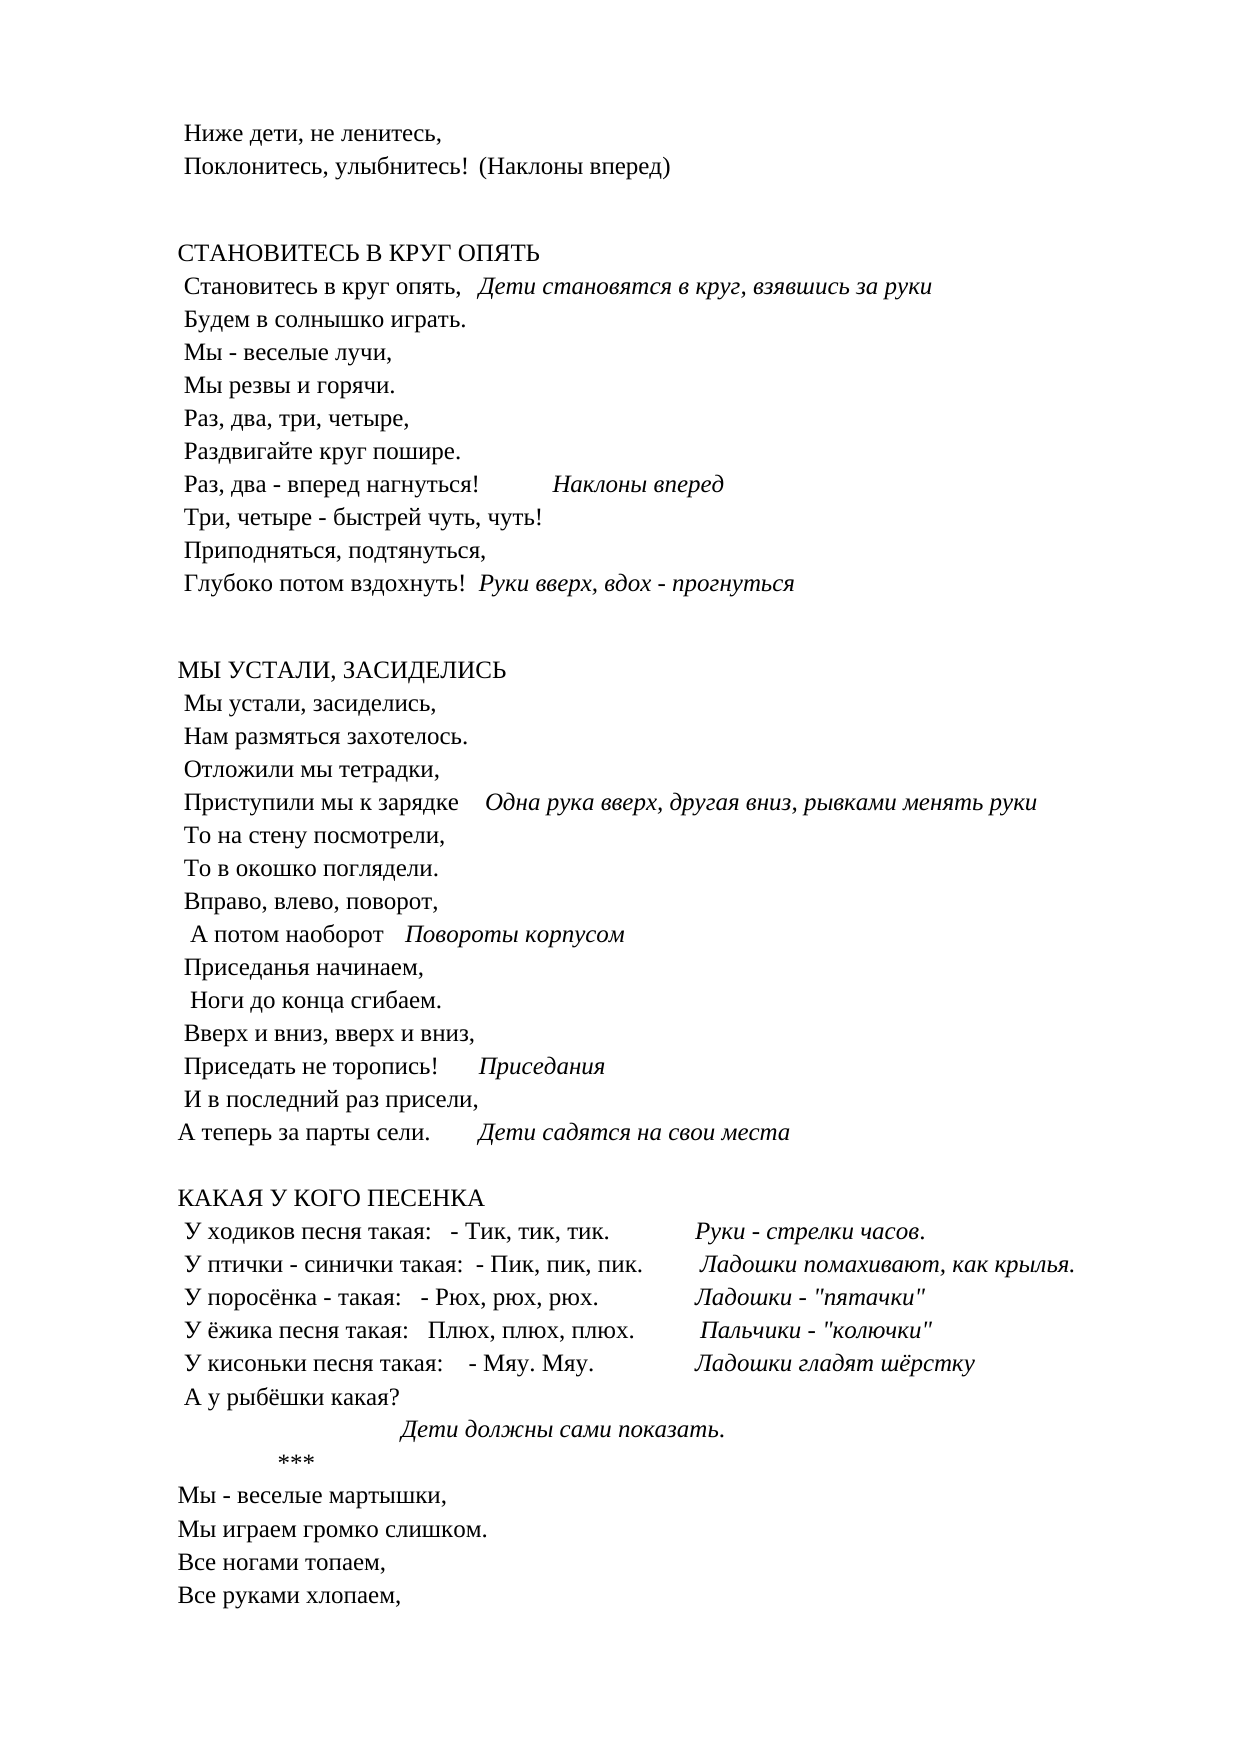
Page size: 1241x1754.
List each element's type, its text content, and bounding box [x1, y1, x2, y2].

text У птички - синички такая: - Пик, пик, пик. Ладошки помахивают, как крылья. [177, 1249, 1152, 1278]
text Раздвигайте круг пошире. [177, 436, 1152, 465]
text То на стену посмотрели, [177, 820, 1152, 849]
text Приседанья начинаем, [177, 952, 1152, 981]
text Становитесь в круг опять, Дети становятся в круг, взявшись за руки [177, 271, 1152, 300]
text У кисоньки песня такая: - Мяу. Мяу. Ладошки гладят шёрстку [177, 1348, 1152, 1377]
text МЫ УСТАЛИ, ЗАСИДЕЛИСЬ [177, 655, 1152, 684]
text То в окошко поглядели. [177, 853, 1152, 882]
text Ниже дети, не ленитесь, [177, 118, 1152, 147]
text *** [177, 1448, 1152, 1476]
text Мы играем громко слишком. [177, 1514, 1152, 1542]
text Все ногами топаем, [177, 1547, 1152, 1575]
text У поросёнка - такая: - Рюх, рюх, рюх. Ладошки - "пятачки" [177, 1282, 1152, 1311]
text Поклонитесь, улыбнитесь! (Наклоны вперед) [177, 151, 1152, 180]
text Приступили мы к зарядке Одна рука вверх, другая вниз, рывками менять руки [177, 787, 1152, 816]
text А теперь за парты сели. Дети садятся на свои места [177, 1117, 1152, 1146]
text Отложили мы тетрадки, [177, 754, 1152, 783]
text Мы резвы и горячи. [177, 370, 1152, 399]
text Нам размяться захотелось. [177, 721, 1152, 750]
text КАКАЯ У КОГО ПЕСЕНКА [177, 1183, 1152, 1212]
text Три, четыре - быстрей чуть, чуть! [177, 502, 1152, 531]
text А у рыбёшки какая? [177, 1382, 1152, 1410]
text Мы - веселые мартышки, [177, 1481, 1152, 1509]
text У ёжика песня такая: Плюх, плюх, плюх. Пальчики - "колючки" [177, 1316, 1152, 1344]
text А потом наоборот Повороты корпусом [177, 919, 1152, 948]
text Дети должны сами показать. [177, 1414, 1152, 1443]
text Вправо, влево, поворот, [177, 886, 1152, 915]
text Мы - веселые лучи, [177, 337, 1152, 366]
text Ноги до конца сгибаем. [177, 985, 1152, 1014]
text И в последний раз присели, [177, 1084, 1152, 1113]
text Вверх и вниз, вверх и вниз, [177, 1018, 1152, 1047]
text СТАНОВИТЕСЬ В КРУГ ОПЯТЬ [177, 238, 1152, 267]
text Мы устали, засиделись, [177, 688, 1152, 717]
text Все руками хлопаем, [177, 1580, 1152, 1608]
text Приподняться, подтянуться, [177, 535, 1152, 564]
text Глубоко потом вздохнуть! Руки вверх, вдох - прогнуться [177, 568, 1152, 597]
text Раз, два - вперед нагнуться! Наклоны вперед [177, 469, 1152, 498]
text Будем в солнышко играть. [177, 304, 1152, 333]
text Раз, два, три, четыре, [177, 403, 1152, 432]
text У ходиков песня такая: - Тик, тик, тик. Руки - стрелки часов. [177, 1216, 1152, 1245]
text Приседать не торопись! Приседания [177, 1051, 1152, 1080]
